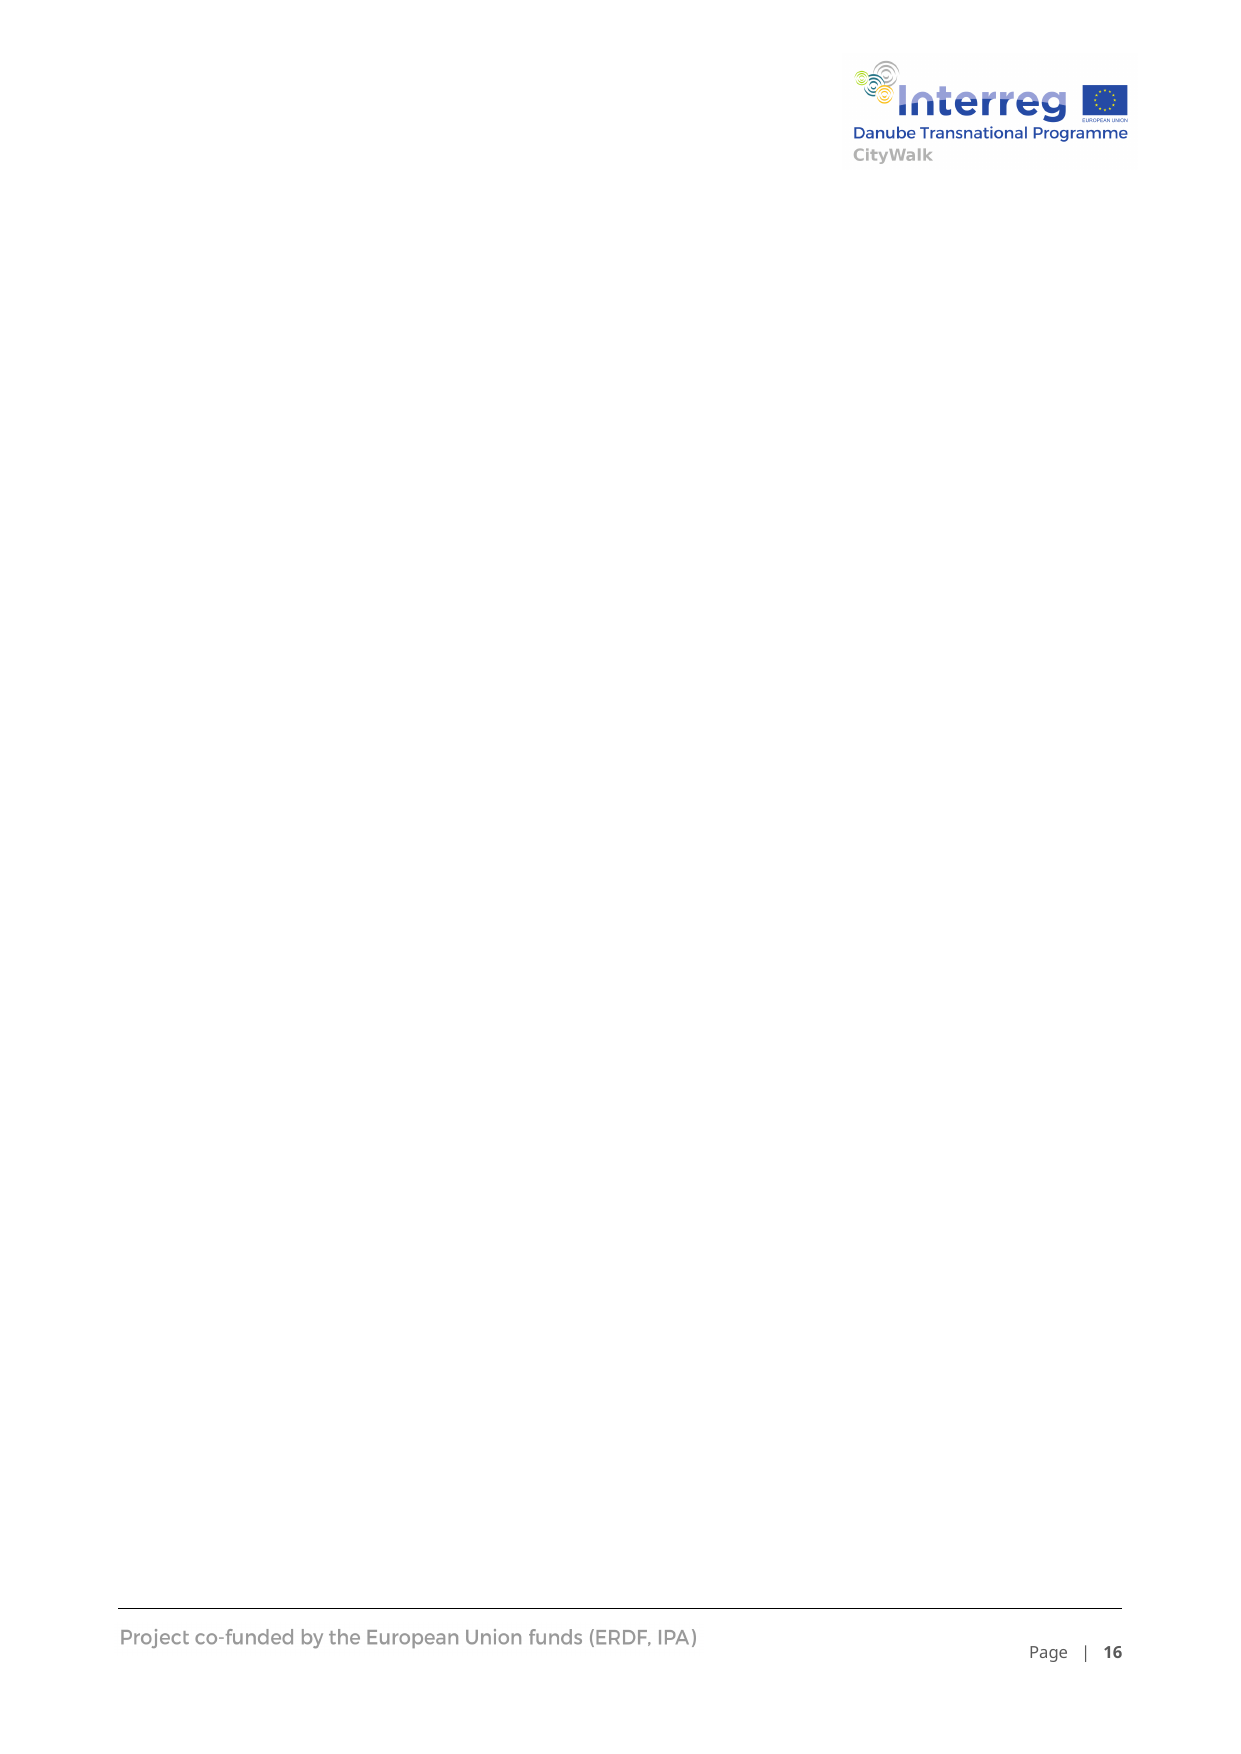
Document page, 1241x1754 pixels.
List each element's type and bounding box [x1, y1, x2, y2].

picture [113, 1622, 704, 1656]
picture [842, 53, 1138, 170]
